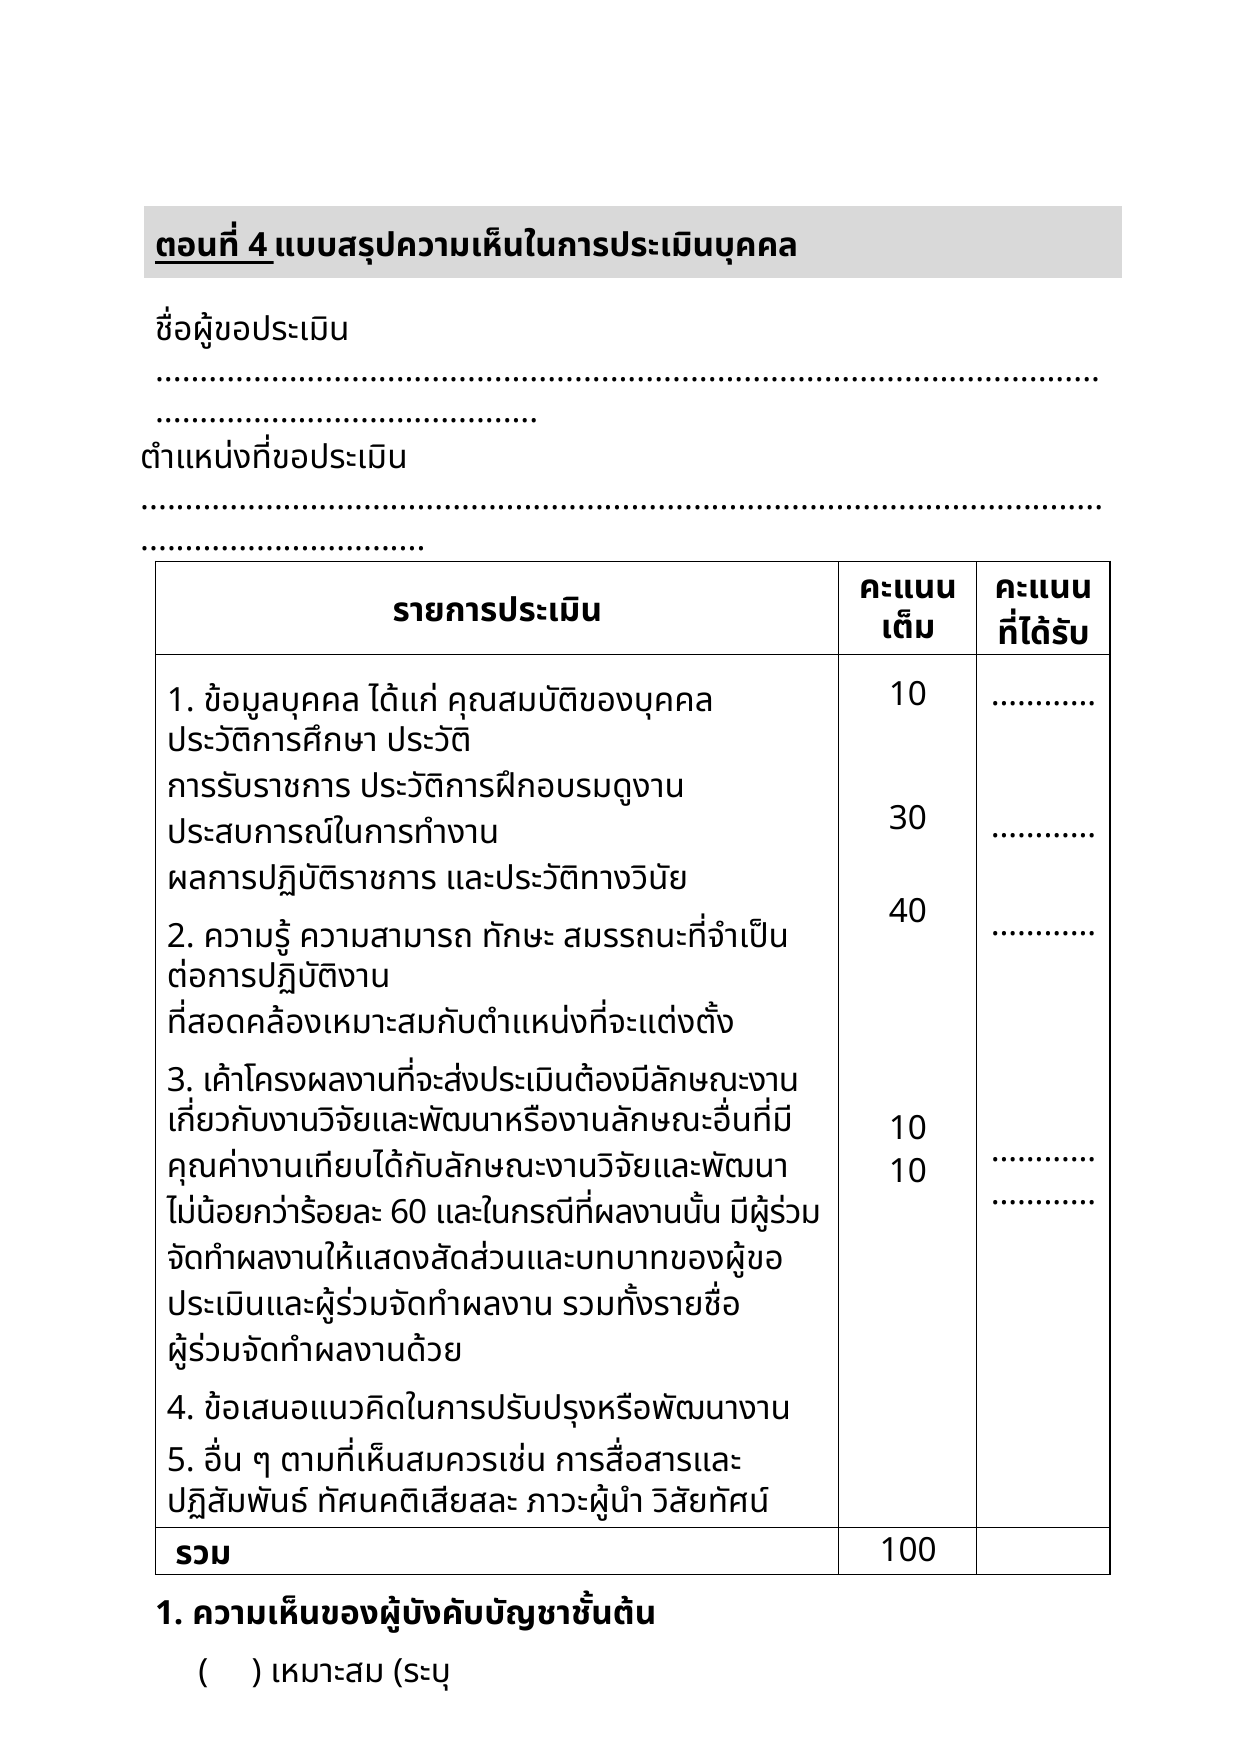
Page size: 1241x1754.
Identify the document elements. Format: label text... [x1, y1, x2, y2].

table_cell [144, 279, 1122, 1695]
table_header ตอนที่ 4แบบสรุปความเห็นในการประเมินบุคคล [144, 206, 1122, 278]
